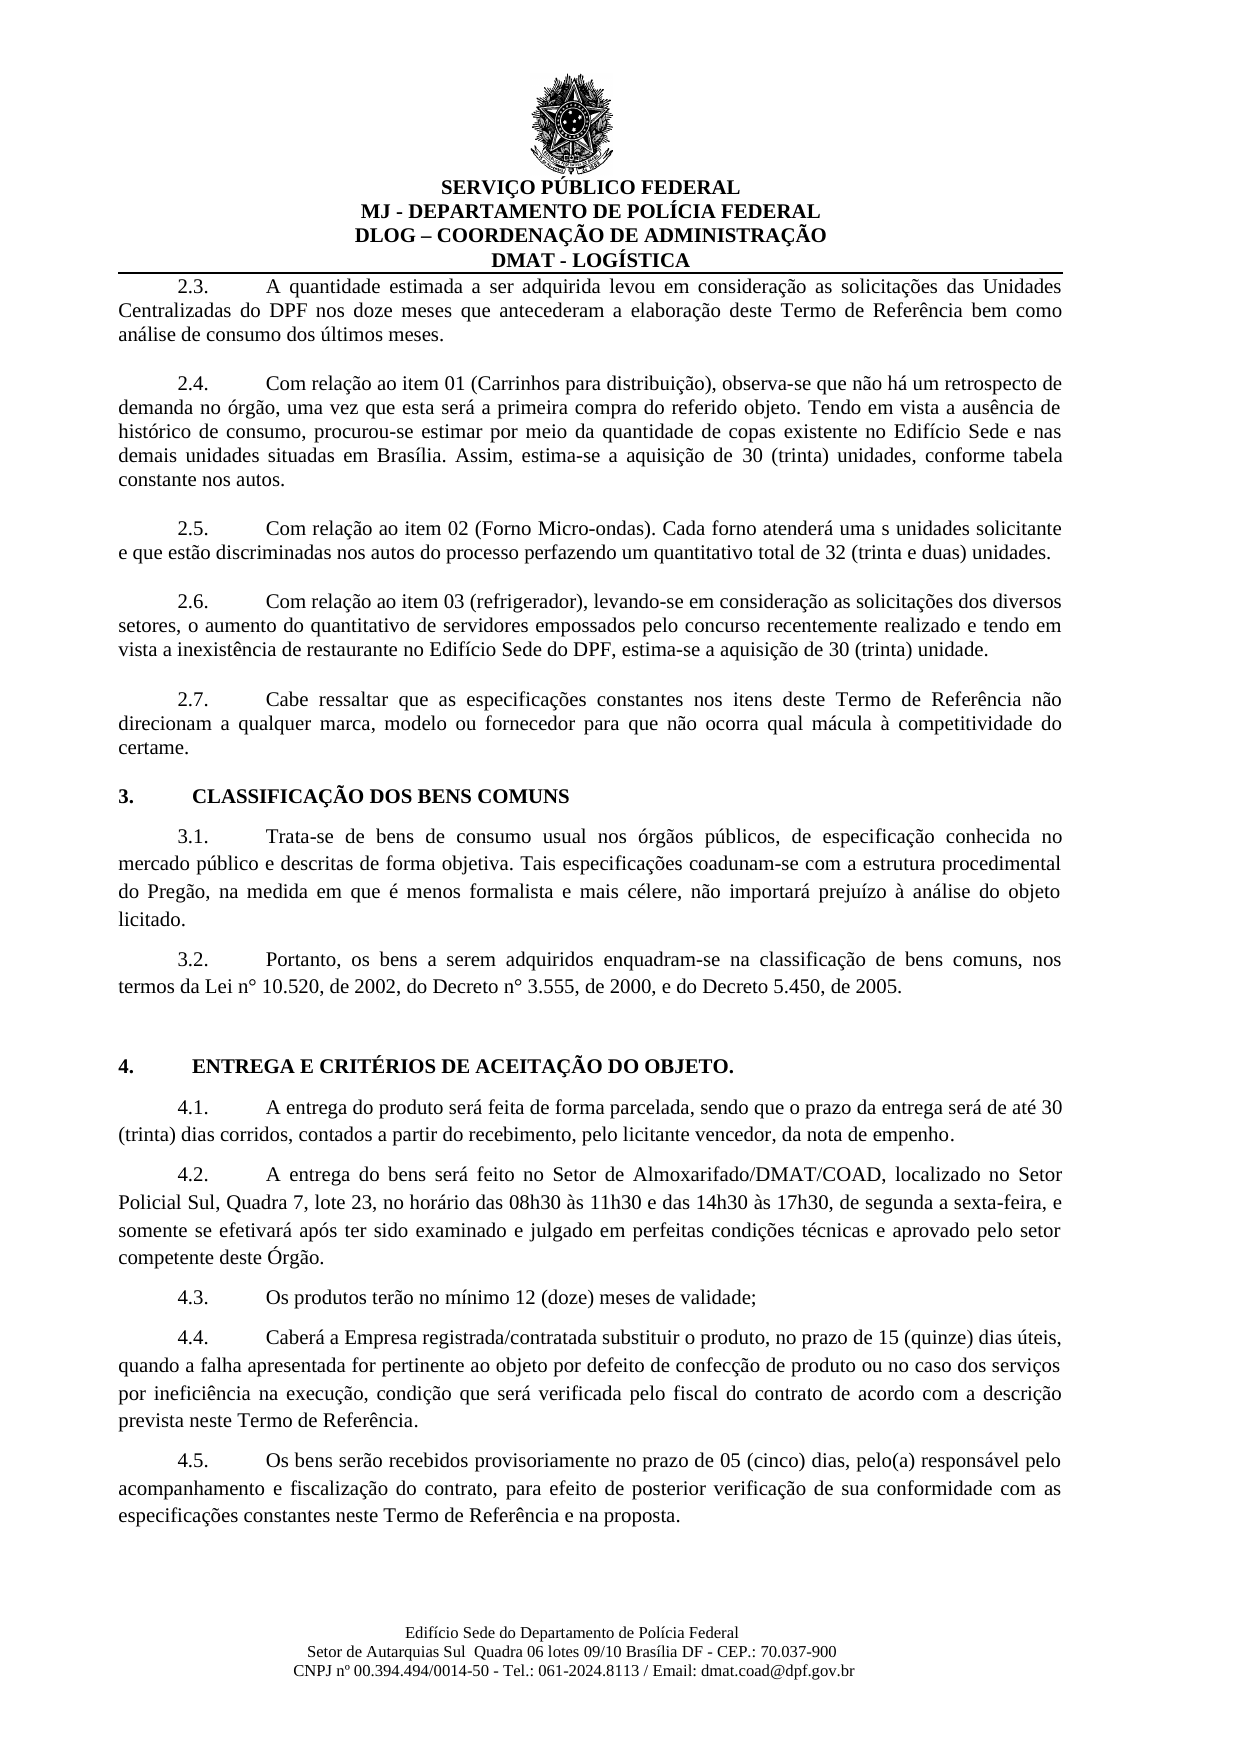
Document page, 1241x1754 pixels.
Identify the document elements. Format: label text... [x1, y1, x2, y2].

list Com relação ao item 02 (Forno Micro-ondas). Cada forno atenderá uma s unidades solicitante e que estão discriminadas nos autos do processo perfazendo um quantitativo total de 32 (trinta e duas) unidades. [118, 516, 1063, 564]
list Os bens serão recebidos provisoriamente no prazo de 05 (cinco) dias, pelo(a) responsável pelo acompanhamento e fiscalização do contrato, para efeito de posterior verificação de sua conformidade com as especificações constantes neste Termo de Referência e na proposta. [118, 1448, 1063, 1527]
list A entrega do bens será feito no Setor de Almoxarifado/DMAT/COAD, localizado no Setor Policial Sul, Quadra 7, lote 23, no horário das 08h30 às 11h30 e das 14h30 às 17h30, de segunda a sexta-feira, e somente se efetivará após ter sido examinado e julgado em perfeitas condições técnicas e aprovado pelo setor competente deste Órgão. [118, 1162, 1063, 1269]
list A entrega do produto será feita de forma parcelada, sendo que o prazo da entrega será de até 30 (trinta) dias corridos, contados a partir do recebimento, pelo licitante vencedor, da nota de empenho. [118, 1094, 1063, 1146]
list A quantidade estimada a ser adquirida levou em consideração as solicitações das Unidades Centralizadas do DPF nos doze meses que antecederam a elaboração deste Termo de Referência bem como análise de consumo dos últimos meses. [118, 274, 1063, 346]
list Os produtos terão no mínimo 12 (doze) meses de validade; [118, 1285, 1063, 1309]
picture [530, 73, 614, 176]
list Portanto, os bens a serem adquiridos enquadram-se na classificação de bens comuns, nos termos da Lei n° 10.520, de 2002, do Decreto n° 3.555, de 2000, e do Decreto 5.450, de 2005. [118, 947, 1063, 998]
list Com relação ao item 03 (refrigerador), levando-se em consideração as solicitações dos diversos setores, o aumento do quantitativo de servidores empossados pelo concurso recentemente realizado e tendo em vista a inexistência de restaurante no Edifício Sede do DPF, estima-se a aquisição de 30 (trinta) unidade. [118, 589, 1063, 661]
list Com relação ao item 01 (Carrinhos para distribuição), observa-se que não há um retrospecto de demanda no órgão, uma vez que esta será a primeira compra do referido objeto. Tendo em vista a ausência de histórico de consumo, procurou-se estimar por meio da quantidade de copas existente no Edifício Sede e nas demais unidades situadas em Brasília. Assim, estima-se a aquisição de 30 (trinta) unidades, conforme tabela constante nos autos. [118, 371, 1063, 491]
list Cabe ressaltar que as especificações constantes nos itens deste Termo de Referência não direcionam a qualquer marca, modelo ou fornecedor para que não ocorra qual mácula à competitividade do certame. [118, 686, 1063, 759]
list Caberá a Empresa registrada/contratada substituir o produto, no prazo de 15 (quinze) dias úteis, quando a falha apresentada for pertinente ao objeto por defeito de confecção de produto ou no caso dos serviços por ineficiência na execução, condição que será verificada pelo fiscal do contrato de acordo com a descrição prevista neste Termo de Referência. [118, 1325, 1063, 1432]
list CLASSIFICAÇÃO DOS BENS COMUNS [118, 784, 1063, 808]
list ENTREGA E CRITÉRIOS DE ACEITAÇÃO DO OBJETO. [118, 1054, 1063, 1078]
list Trata-se de bens de consumo usual nos órgãos públicos, de especificação conhecida no mercado público e descritas de forma objetiva. Tais especificações coadunam-se com a estrutura procedimental do Pregão, na medida em que é menos formalista e mais célere, não importará prejuízo à análise do objeto licitado. [118, 824, 1063, 931]
